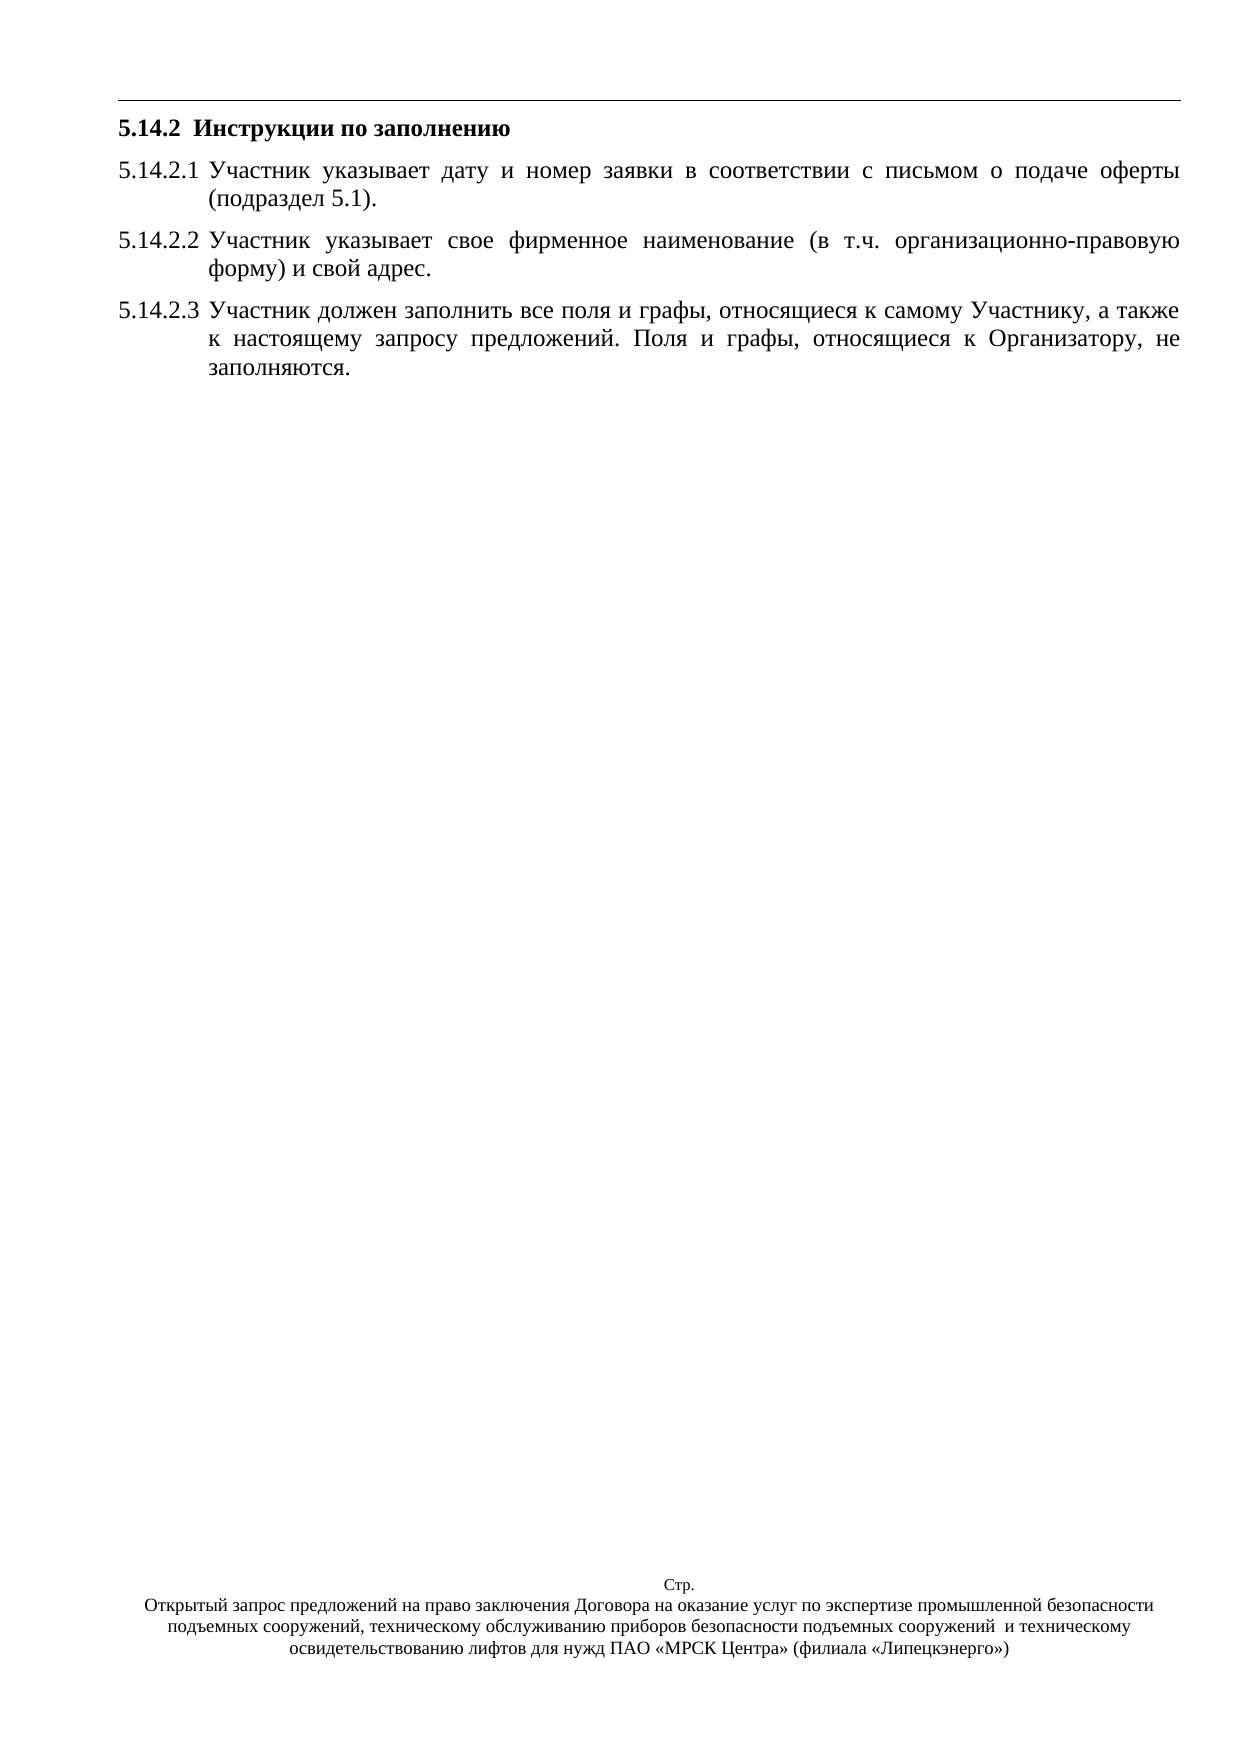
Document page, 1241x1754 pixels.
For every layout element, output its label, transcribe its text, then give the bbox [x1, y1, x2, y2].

list Участник указывает дату и номер заявки в соответствии с письмом о подаче оферты (подраздел 5.1). [118, 155, 1181, 212]
subtitle Инструкции по заполнению [118, 113, 1181, 142]
list Участник должен заполнить все поля и графы, относящиеся к самому Участнику, а также к настоящему запросу предложений. Поля и графы, относящиеся к Организатору, не заполняются. [118, 295, 1181, 381]
list Участник указывает свое фирменное наименование (в т.ч. организационно-правовую форму) и свой адрес. [118, 225, 1181, 282]
